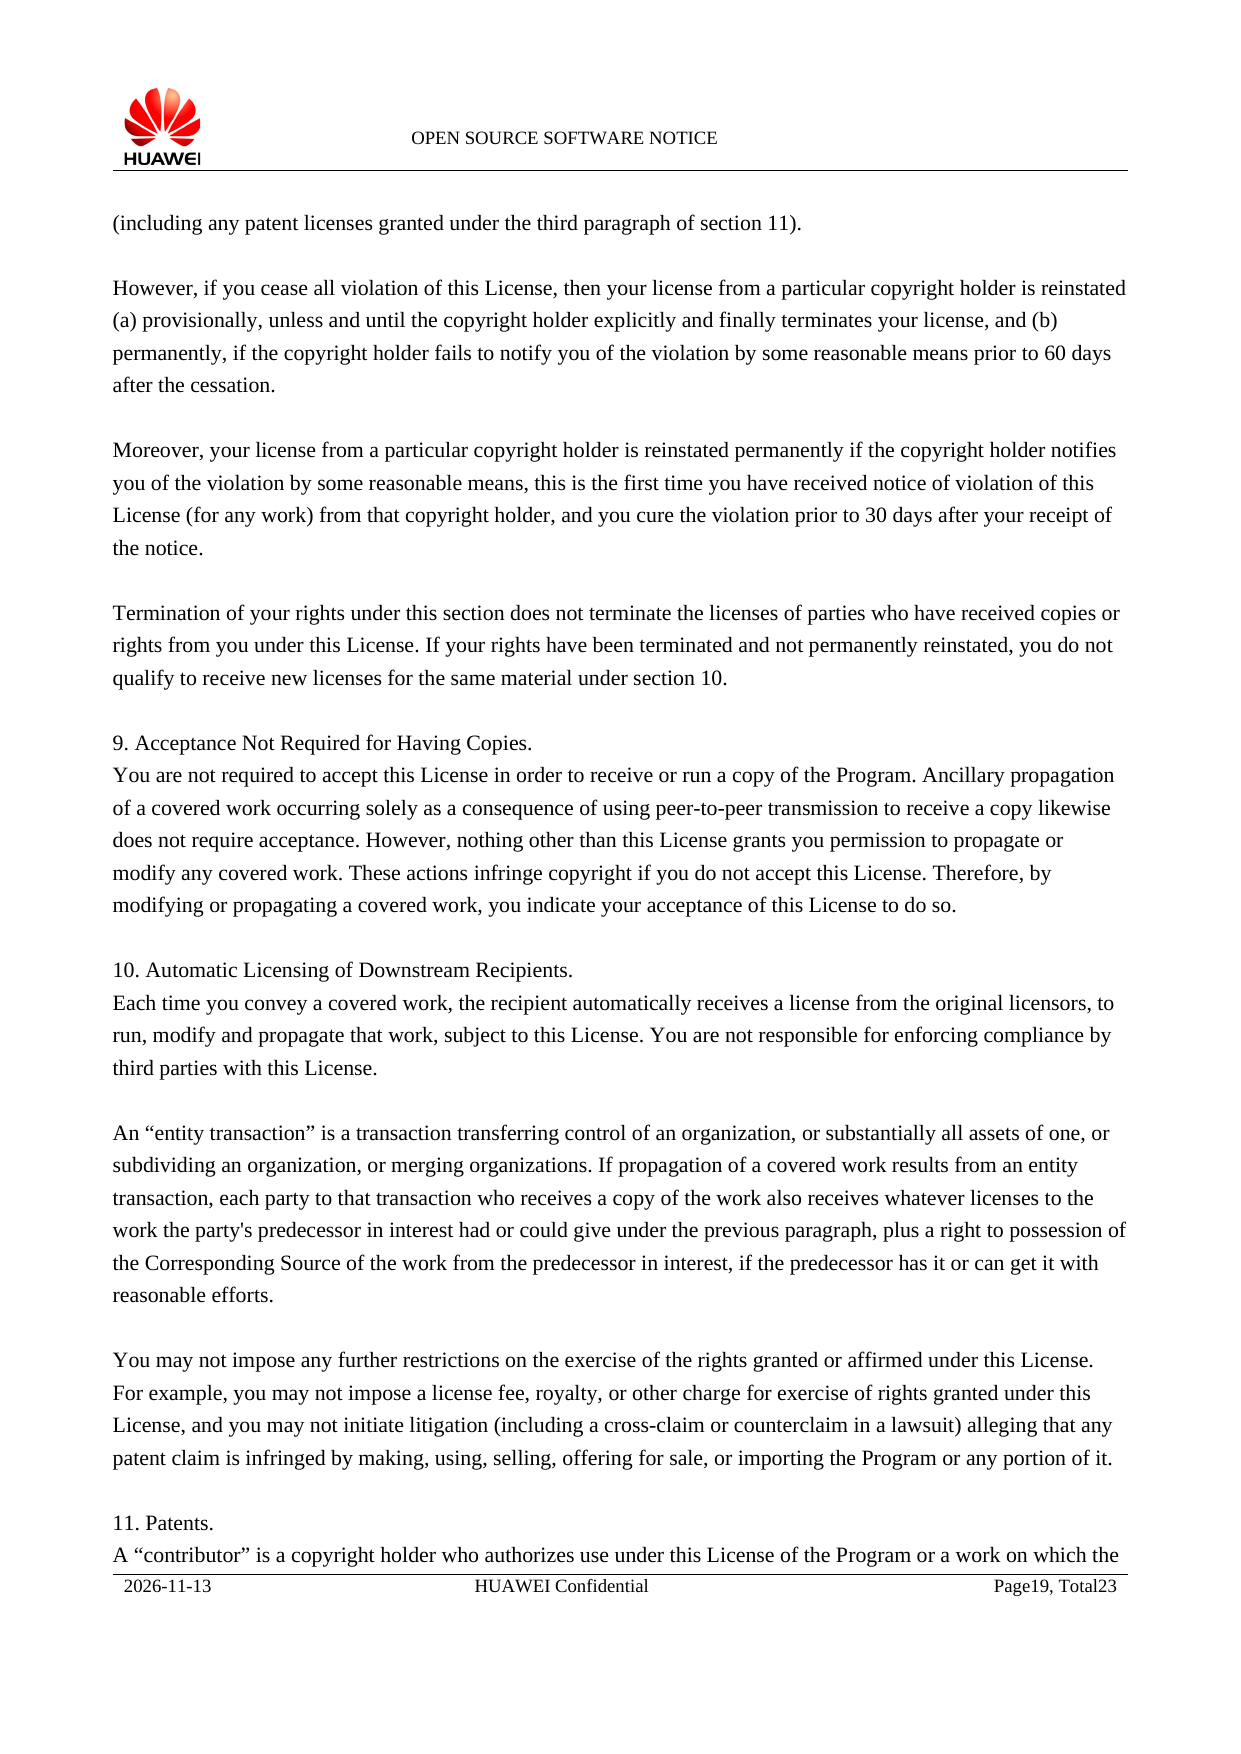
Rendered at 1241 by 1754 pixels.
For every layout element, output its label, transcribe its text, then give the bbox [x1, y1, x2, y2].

picture [124, 88, 201, 165]
